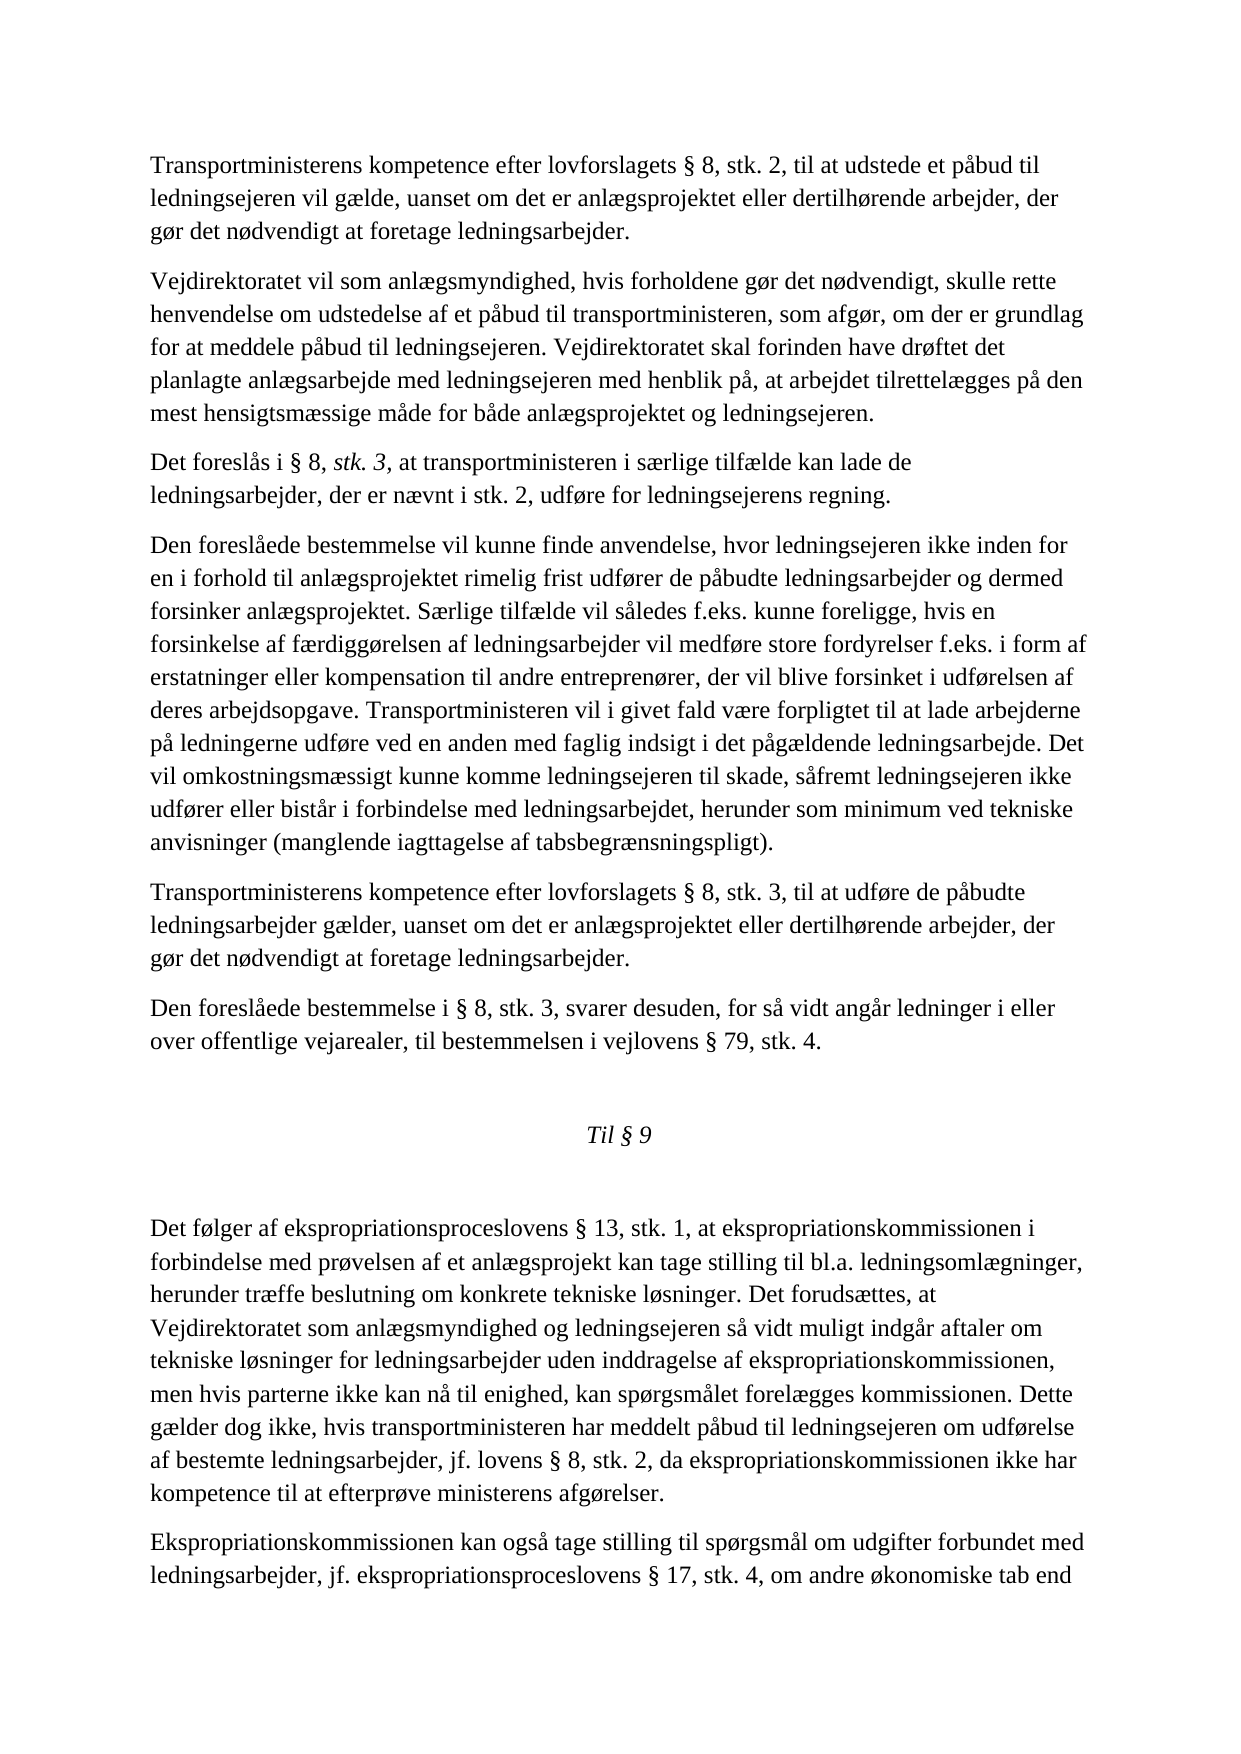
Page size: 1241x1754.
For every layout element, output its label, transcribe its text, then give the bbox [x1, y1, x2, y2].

text Transportministerens kompetence efter lovforslagets § 8, stk. 2, til at udstede et påbud til ledningsejeren vil gælde, uanset om det er anlægsprojektet eller dertilhørende arbejder, der gør det nødvendigt at foretage ledningsarbejder. [150, 150, 1090, 245]
text Den foreslåede bestemmelse i § 8, stk. 3, svarer desuden, for så vidt angår ledninger i eller over offentlige vejarealer, til bestemmelsen i vejlovens § 79, stk. 4. [150, 993, 1090, 1054]
text Det foreslås i § 8, stk. 3, at transportministeren i særlige tilfælde kan lade de ledningsarbejder, der er nævnt i stk. 2, udføre for ledningsejerens regning. [150, 447, 1090, 509]
text Vejdirektoratet vil som anlægsmyndighed, hvis forholdene gør det nødvendigt, skulle rette henvendelse om udstedelse af et påbud til transportministeren, som afgør, om der er grundlag for at meddele påbud til ledningsejeren. Vejdirektoratet skal forinden have drøftet det planlagte anlægsarbejde med ledningsejeren med henblik på, at arbejdet tilrettelægges på den mest hensigtsmæssige måde for både anlægsprojektet og ledningsejeren. [150, 266, 1090, 427]
text Transportministerens kompetence efter lovforslagets § 8, stk. 3, til at udføre de påbudte ledningsarbejder gælder, uanset om det er anlægsprojektet eller dertilhørende arbejder, der gør det nødvendigt at foretage ledningsarbejder. [150, 877, 1090, 972]
text Til § 9 [150, 1120, 1090, 1148]
text Det følger af ekspropriationsproceslovens § 13, stk. 1, at ekspropriationskommissionen i forbindelse med prøvelsen af et anlægsprojekt kan tage stilling til bl.a. ledningsomlægninger, herunder træffe beslutning om konkrete tekniske løsninger. Det forudsættes, at Vejdirektoratet som anlægsmyndighed og ledningsejeren så vidt muligt indgår aftaler om tekniske løsninger for ledningsarbejder uden inddragelse af ekspropriationskommissionen, men hvis parterne ikke kan nå til enighed, kan spørgsmålet forelægges kommissionen. Dette gælder dog ikke, hvis transportministeren har meddelt påbud til ledningsejeren om udførelse af bestemte ledningsarbejder, jf. lovens § 8, stk. 2, da ekspropriationskommissionen ikke har kompetence til at efterprøve ministerens afgørelser. [150, 1213, 1090, 1506]
text Den foreslåede bestemmelse vil kunne finde anvendelse, hvor ledningsejeren ikke inden for en i forhold til anlægsprojektet rimelig frist udfører de påbudte ledningsarbejder og dermed forsinker anlægsprojektet. Særlige tilfælde vil således f.eks. kunne foreligge, hvis en forsinkelse af færdiggørelsen af ledningsarbejder vil medføre store fordyrelser f.eks. i form af erstatninger eller kompensation til andre entreprenører, der vil blive forsinket i udførelsen af deres arbejdsopgave. Transportministeren vil i givet fald være forpligtet til at lade arbejderne på ledningerne udføre ved en anden med faglig indsigt i det pågældende ledningsarbejde. Det vil omkostningsmæssigt kunne komme ledningsejeren til skade, såfremt ledningsejeren ikke udfører eller bistår i forbindelse med ledningsarbejdet, herunder som minimum ved tekniske anvisninger (manglende iagttagelse af tabsbegrænsningspligt). [150, 530, 1090, 856]
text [150, 1527, 1090, 1589]
